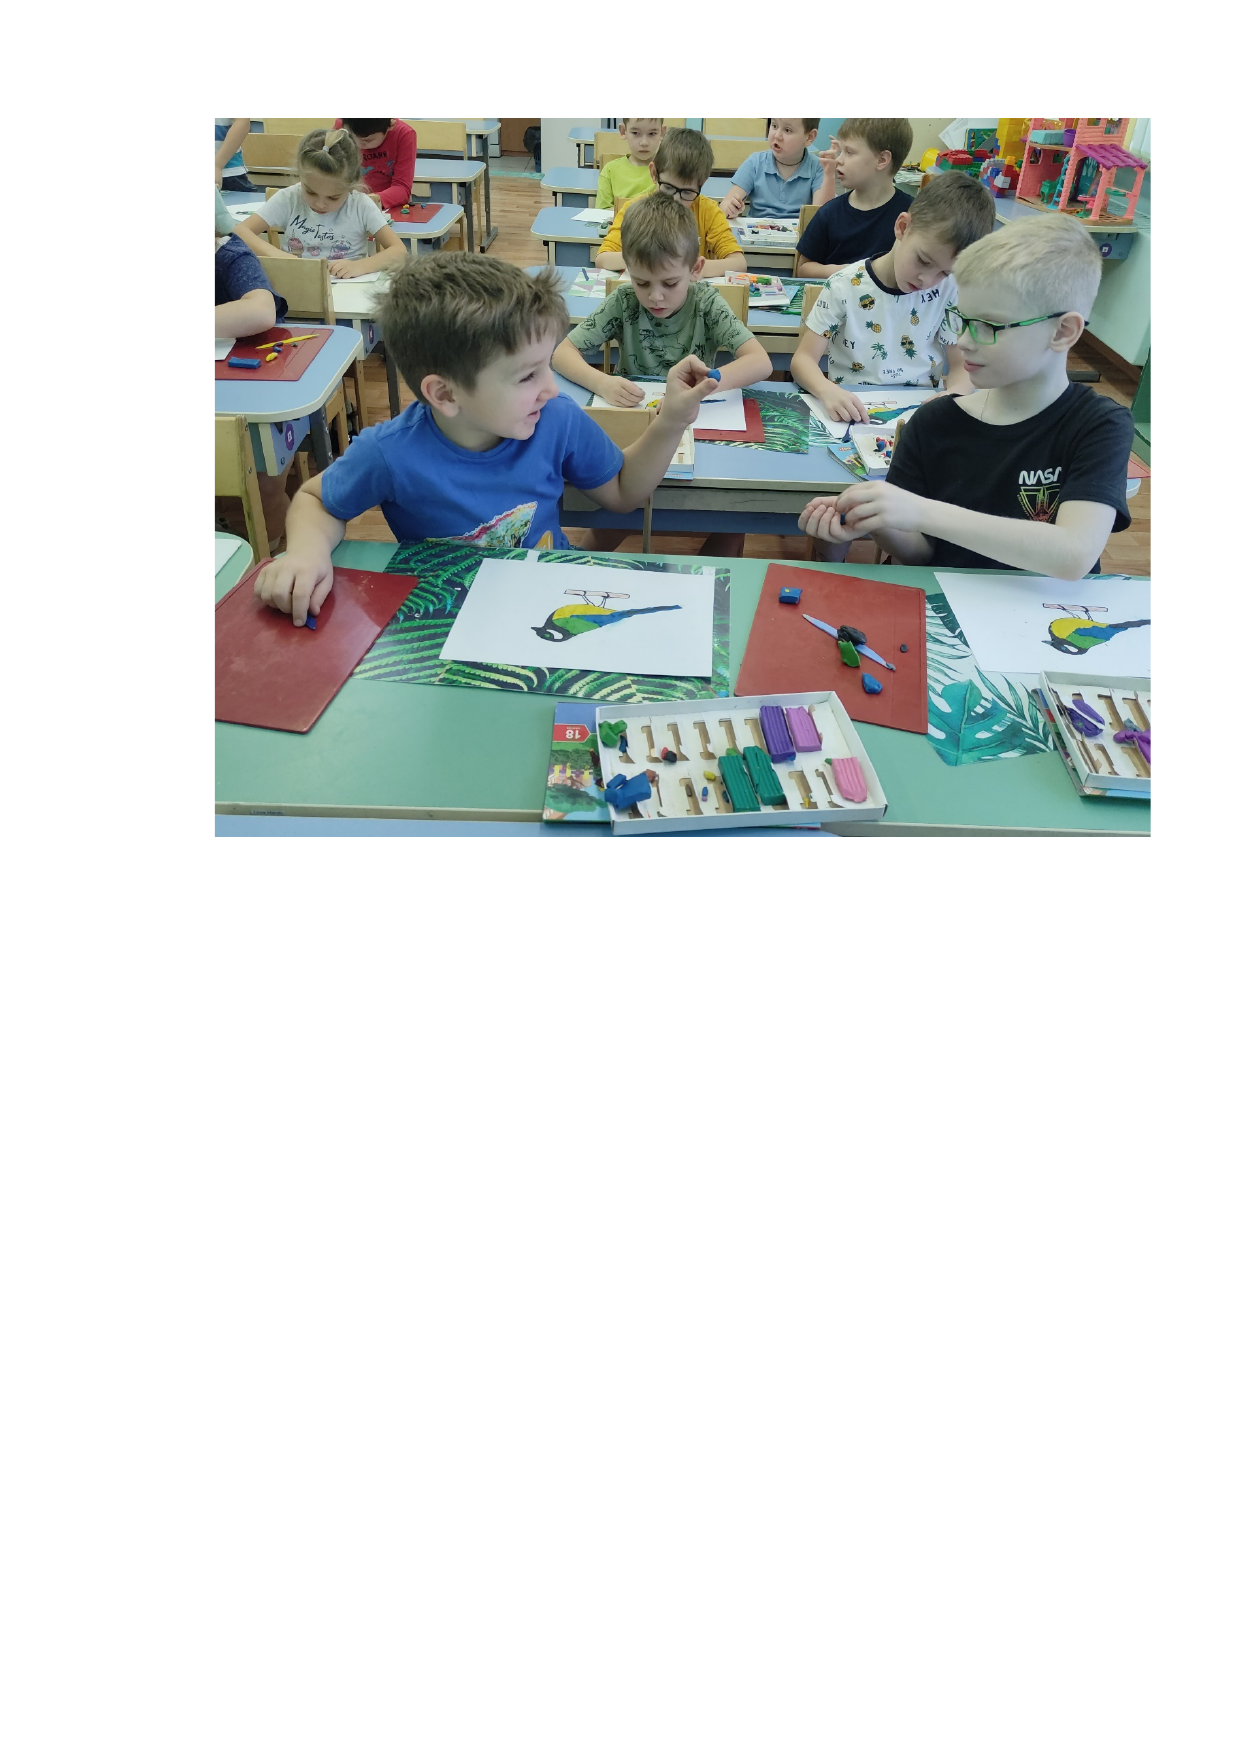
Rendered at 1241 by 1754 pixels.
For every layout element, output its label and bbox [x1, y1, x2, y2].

picture [214, 118, 1151, 837]
